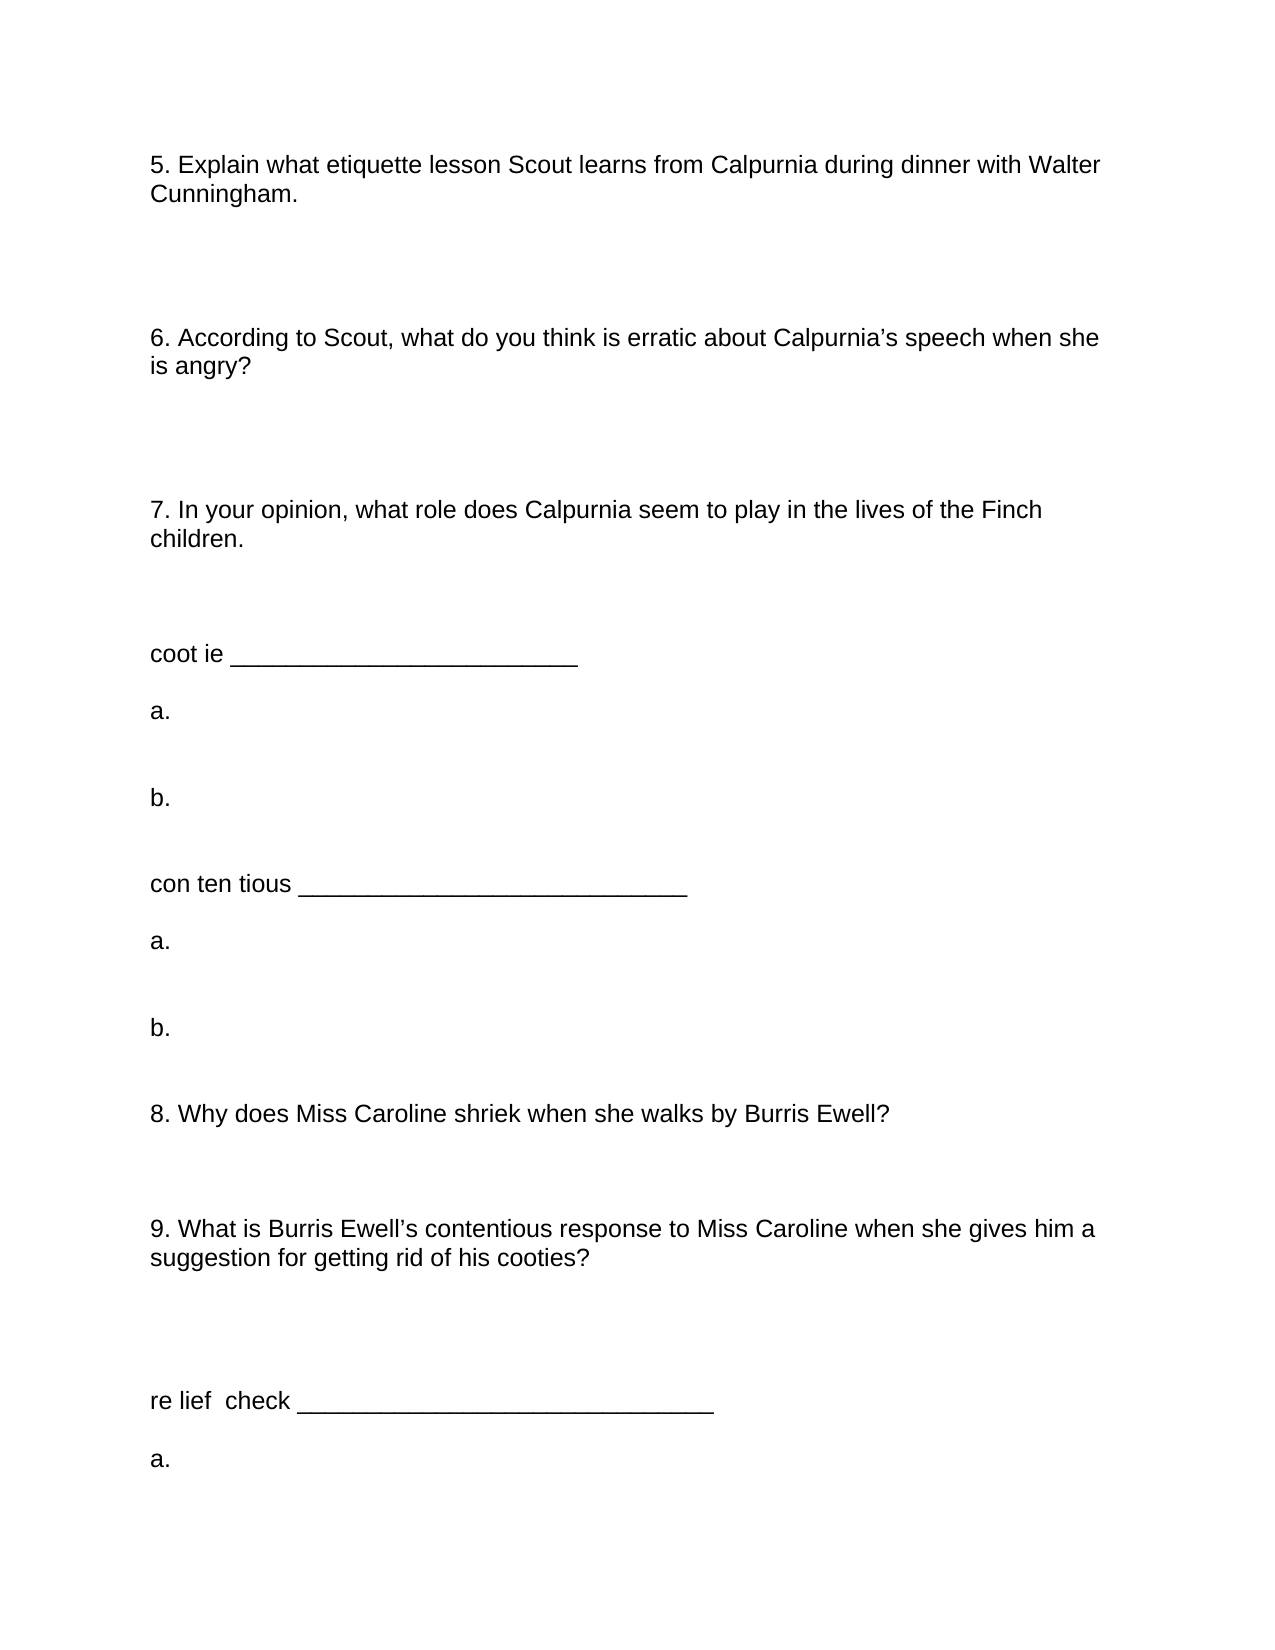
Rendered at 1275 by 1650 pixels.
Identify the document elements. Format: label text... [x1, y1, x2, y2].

text 7. In your opinion, what role does Calpurnia seem to play in the lives of the Finch children. [150, 495, 1125, 552]
text coot ie _________________________ [150, 639, 1125, 667]
text a. [150, 1444, 1125, 1472]
text re lief check ______________________________ [150, 1386, 1125, 1415]
text 9. What is Burris Ewell’s contentious response to Miss Caroline when she gives him a suggestion for getting rid of his cooties? [150, 1214, 1125, 1271]
text 6. According to Scout, what do you think is erratic about Calpurnia’s speech when she is angry? [150, 322, 1125, 380]
text a. [150, 696, 1125, 725]
text b. [150, 1012, 1125, 1041]
text a. [150, 926, 1125, 955]
text con ten tious ____________________________ [150, 869, 1125, 897]
text 5. Explain what etiquette lesson Scout learns from Calpurnia during dinner with Walter Cunningham. [150, 150, 1125, 207]
text 8. Why does Miss Caroline shriek when she walks by Burris Ewell? [150, 1099, 1125, 1127]
text b. [150, 782, 1125, 811]
